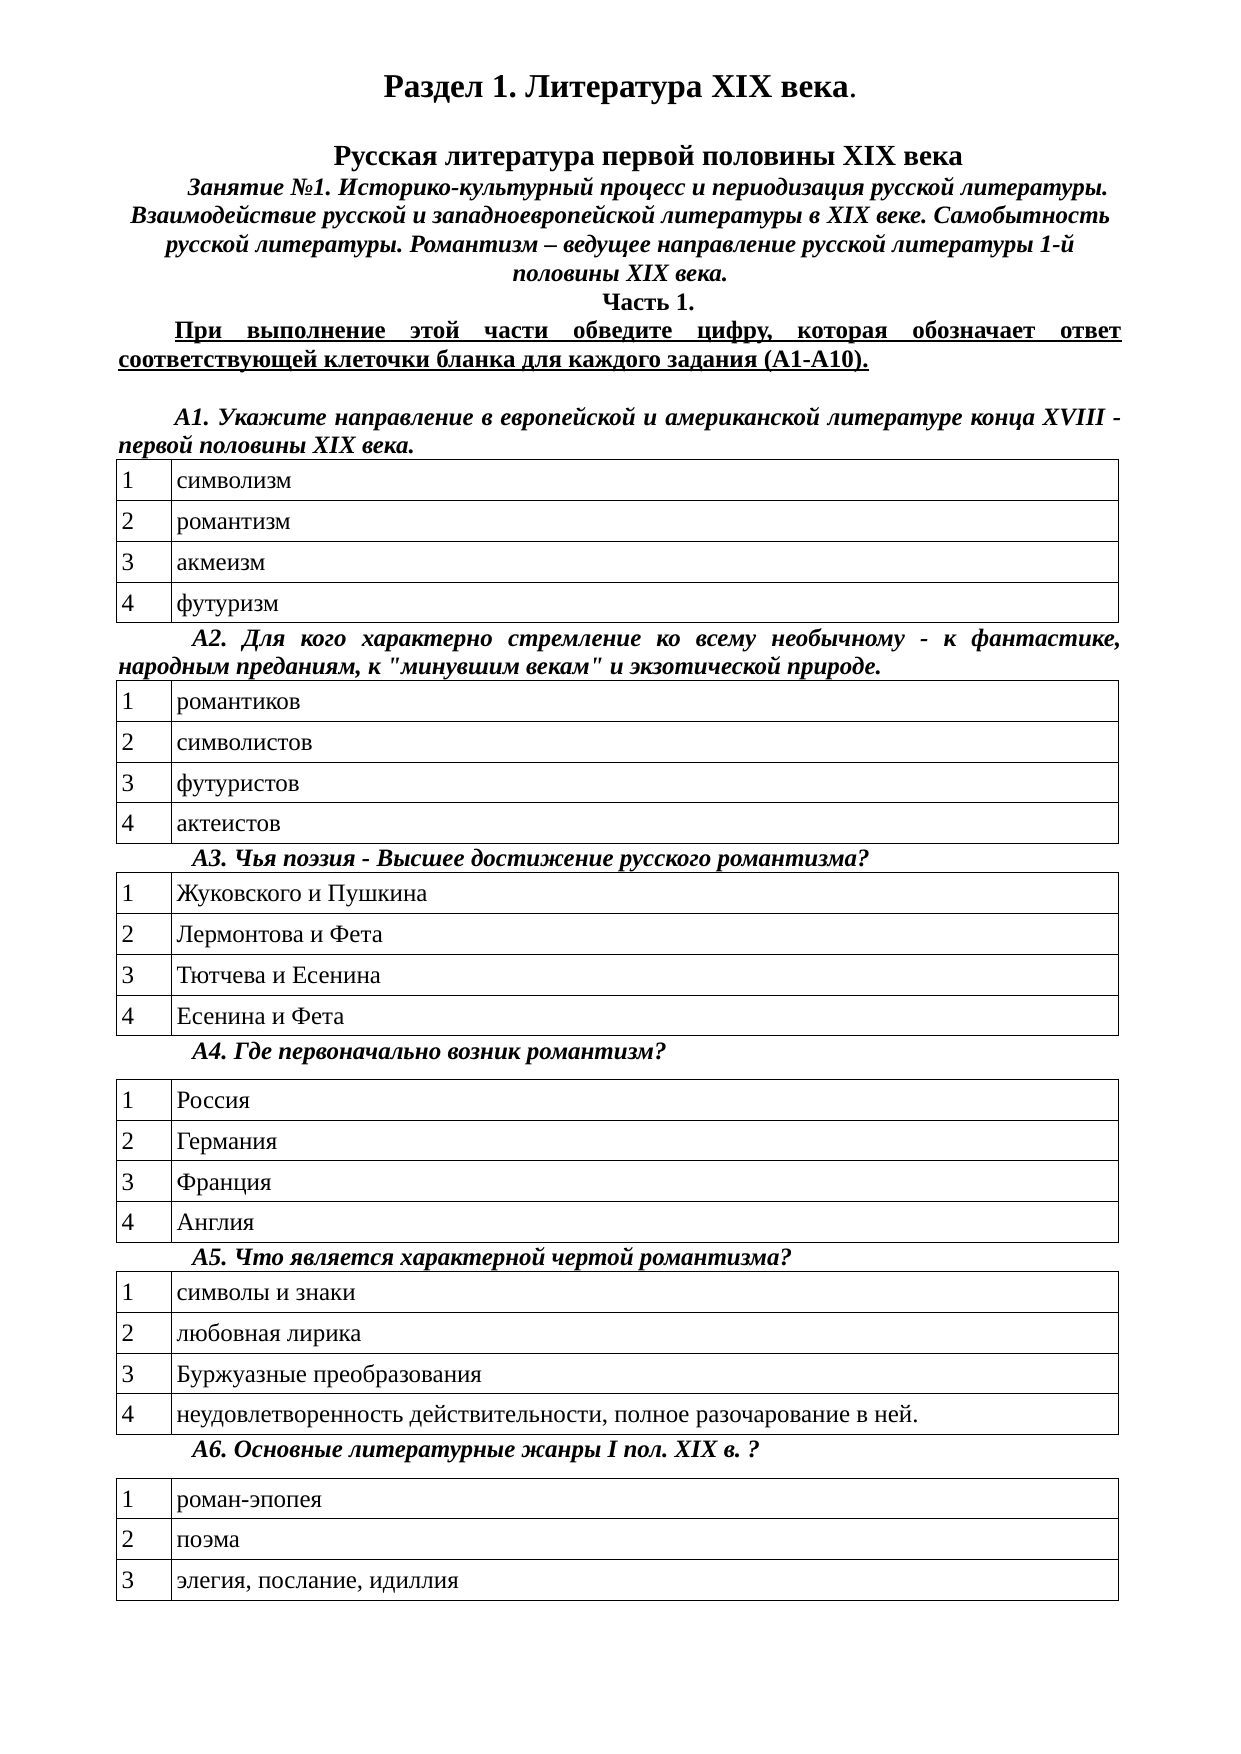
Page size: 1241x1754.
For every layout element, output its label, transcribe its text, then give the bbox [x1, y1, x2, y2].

table_cell Франция [172, 1161, 1118, 1201]
table_header роман-эпопея [172, 1479, 1118, 1518]
table_cell 3 [117, 1161, 171, 1201]
table_cell Лермонтова и Фета [172, 914, 1118, 954]
table_cell 2 [117, 722, 171, 762]
table_cell 2 [117, 1519, 171, 1559]
text Часть 1. [118, 287, 1122, 315]
table_header 1 [117, 873, 171, 913]
table_cell 3 [117, 542, 171, 581]
table_cell 2 [117, 1313, 171, 1352]
text А2. Для кого характерно стремление ко всему необычному - к фантастике, народным преданиям, к "минувшим векам" и экзотической природе. [118, 623, 1122, 680]
table_header символизм [172, 460, 1118, 500]
table_cell 3 [117, 1560, 171, 1600]
table_header Россия [172, 1080, 1118, 1119]
table_cell 4 [117, 583, 171, 622]
table_cell 2 [117, 501, 171, 541]
table_cell любовная лирика [172, 1313, 1118, 1352]
table_header 1 [117, 1479, 171, 1518]
table_cell 4 [117, 1394, 171, 1434]
text А1. Укажите направление в европейской и американской литературе конца XVIII - первой половины XIX века. [118, 402, 1122, 459]
text А4. Где первоначально возник романтизм? [118, 1036, 1122, 1064]
table_cell неудовлетворенность действительности, полное разочарование в ней. [172, 1394, 1118, 1434]
table_cell Германия [172, 1121, 1118, 1160]
table_cell Есенина и Фета [172, 996, 1118, 1035]
table_header Жуковского и Пушкина [172, 873, 1118, 913]
table_cell футуризм [172, 583, 1118, 622]
table_cell символистов [172, 722, 1118, 762]
text А3. Чья поэзия - Высшее достижение русского романтизма? [118, 843, 1122, 872]
table_cell футуристов [172, 763, 1118, 802]
table_header романтиков [172, 681, 1118, 721]
table_cell акмеизм [172, 542, 1118, 581]
table_cell поэма [172, 1519, 1118, 1559]
table_cell актеистов [172, 803, 1118, 843]
table_cell 3 [117, 763, 171, 802]
text При выполнение этой части обведите цифру, которая обозначает ответ соответствующей клеточки бланка для каждого задания (А1-А10). [118, 315, 1122, 373]
table_cell 4 [117, 803, 171, 843]
table_cell 3 [117, 1354, 171, 1393]
table_cell 3 [117, 955, 171, 994]
table_cell Англия [172, 1202, 1118, 1242]
table_cell 2 [117, 1121, 171, 1160]
table_header 1 [117, 681, 171, 721]
table_header 1 [117, 1272, 171, 1312]
table_cell Буржуазные преобразования [172, 1354, 1118, 1393]
table_cell Тютчева и Есенина [172, 955, 1118, 994]
text А5. Что является характерной чертой романтизма? [118, 1242, 1122, 1271]
table_cell романтизм [172, 501, 1118, 541]
table_header 1 [117, 460, 171, 500]
text Раздел 1. Литература XIX века. [118, 66, 1122, 104]
table_cell 4 [117, 996, 171, 1035]
text А6. Основные литературные жанры I пол. XIX в. ? [118, 1434, 1122, 1463]
table_cell 2 [117, 914, 171, 954]
text Русская литература первой половины XIX века [118, 138, 1122, 172]
table_header 1 [117, 1080, 171, 1119]
table_header символы и знаки [172, 1272, 1118, 1312]
text Занятие №1. Историко-культурный процесс и периодизация русской литературы. Взаимодействие русской и западноевропейской литературы в XIX веке. Самобытность русской литературы. Романтизм – ведущее направление русской литературы 1-й половины XIX века. [118, 172, 1122, 287]
table_cell 4 [117, 1202, 171, 1242]
table_cell элегия, послание, идиллия [172, 1560, 1118, 1600]
